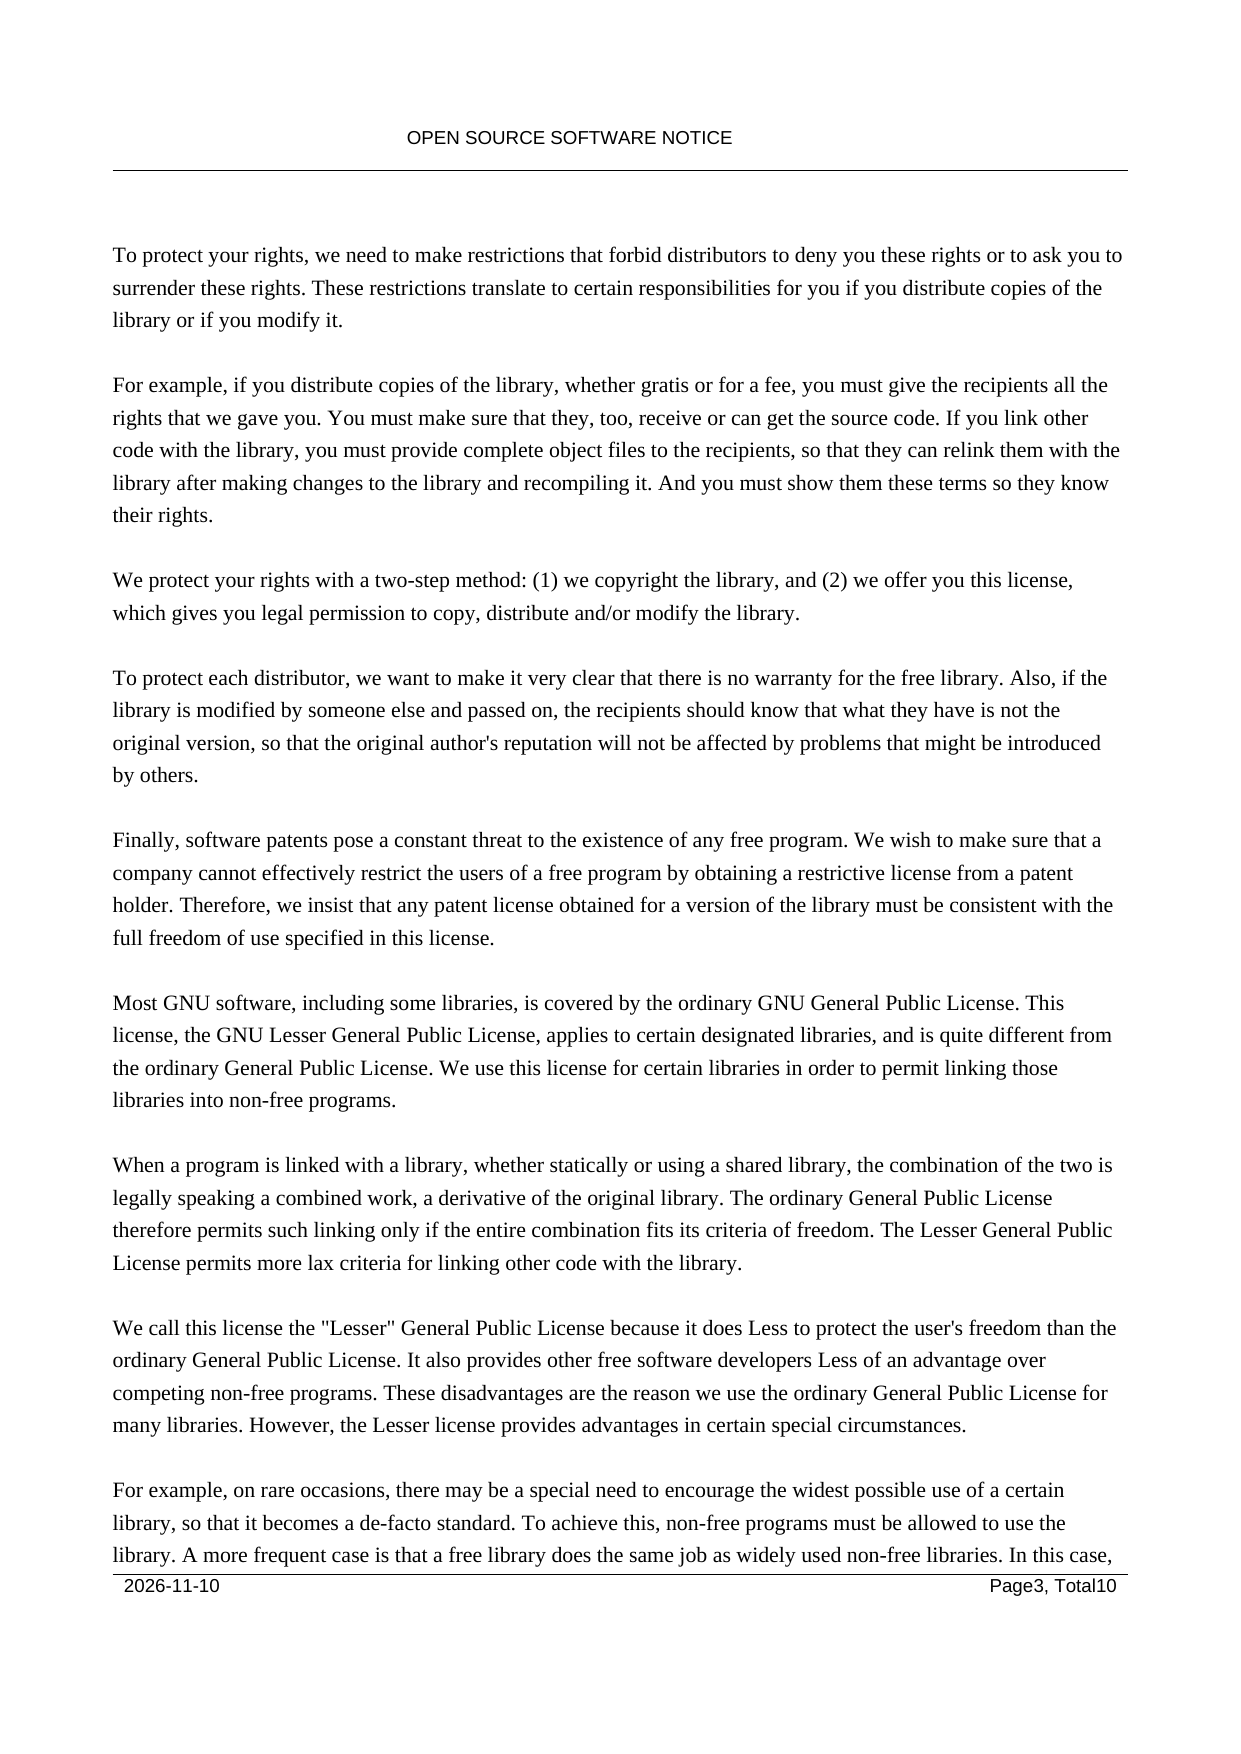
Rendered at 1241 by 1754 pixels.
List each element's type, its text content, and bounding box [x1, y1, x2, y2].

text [112, 1474, 1128, 1571]
text To protect each distributor, we want to make it very clear that there is no warranty for the free library. Also, if the library is modified by someone else and passed on, the recipients should know that what they have is not the original version, so that the original author's reputation will not be affected by problems that might be introduced by others. [112, 661, 1128, 791]
text Finally, software patents pose a constant threat to the existence of any free program. We wish to make sure that a company cannot effectively restrict the users of a free program by obtaining a restrictive license from a patent holder. Therefore, we insist that any patent license obtained for a version of the library must be consistent with the full freedom of use specified in this license. [112, 824, 1128, 954]
text We call this license the "Lesser" General Public License because it does Less to protect the user's freedom than the ordinary General Public License. It also provides other free software developers Less of an advantage over competing non-free programs. These disadvantages are the reason we use the ordinary General Public License for many libraries. However, the Lesser license provides advantages in certain special circumstances. [112, 1311, 1128, 1441]
text For example, if you distribute copies of the library, whether gratis or for a fee, you must give the recipients all the rights that we gave you. You must make sure that they, too, receive or can get the source code. If you link other code with the library, you must provide complete object files to the recipients, so that they can relink them with the library after making changes to the library and recompiling it. And you must show them these terms so they know their rights. [112, 369, 1128, 531]
text When a program is linked with a library, whether statically or using a shared library, the combination of the two is legally speaking a combined work, a derivative of the original library. The ordinary General Public License therefore permits such linking only if the entire combination fits its criteria of freedom. The Lesser General Public License permits more lax criteria for linking other code with the library. [112, 1149, 1128, 1279]
text To protect your rights, we need to make restrictions that forbid distributors to deny you these rights or to ask you to surrender these rights. These restrictions translate to certain responsibilities for you if you distribute copies of the library or if you modify it. [112, 239, 1128, 336]
text We protect your rights with a two-step method: (1) we copyright the library, and (2) we offer you this license, which gives you legal permission to copy, distribute and/or modify the library. [112, 564, 1128, 629]
text Most GNU software, including some libraries, is covered by the ordinary GNU General Public License. This license, the GNU Lesser General Public License, applies to certain designated libraries, and is quite different from the ordinary General Public License. We use this license for certain libraries in order to permit linking those libraries into non-free programs. [112, 986, 1128, 1116]
